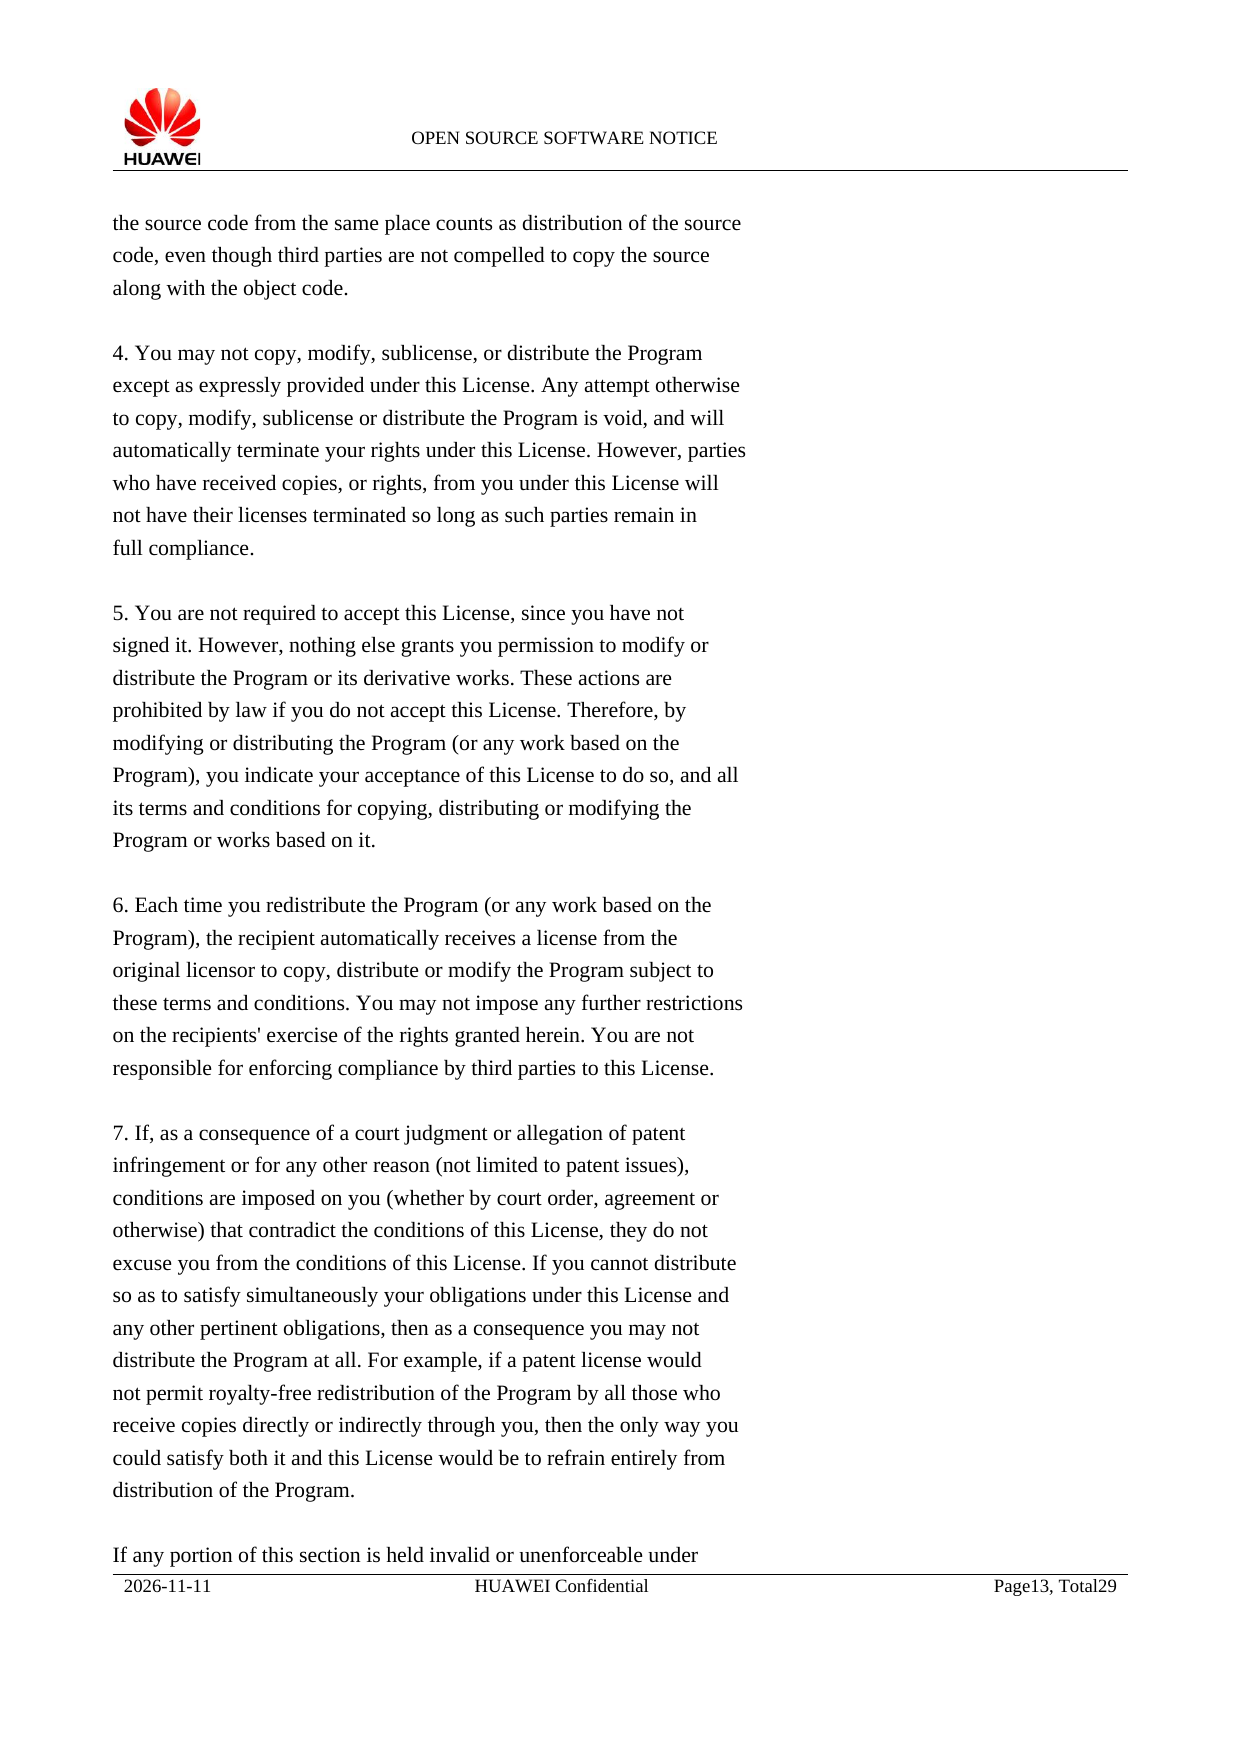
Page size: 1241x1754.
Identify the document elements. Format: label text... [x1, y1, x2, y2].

picture [124, 88, 201, 165]
